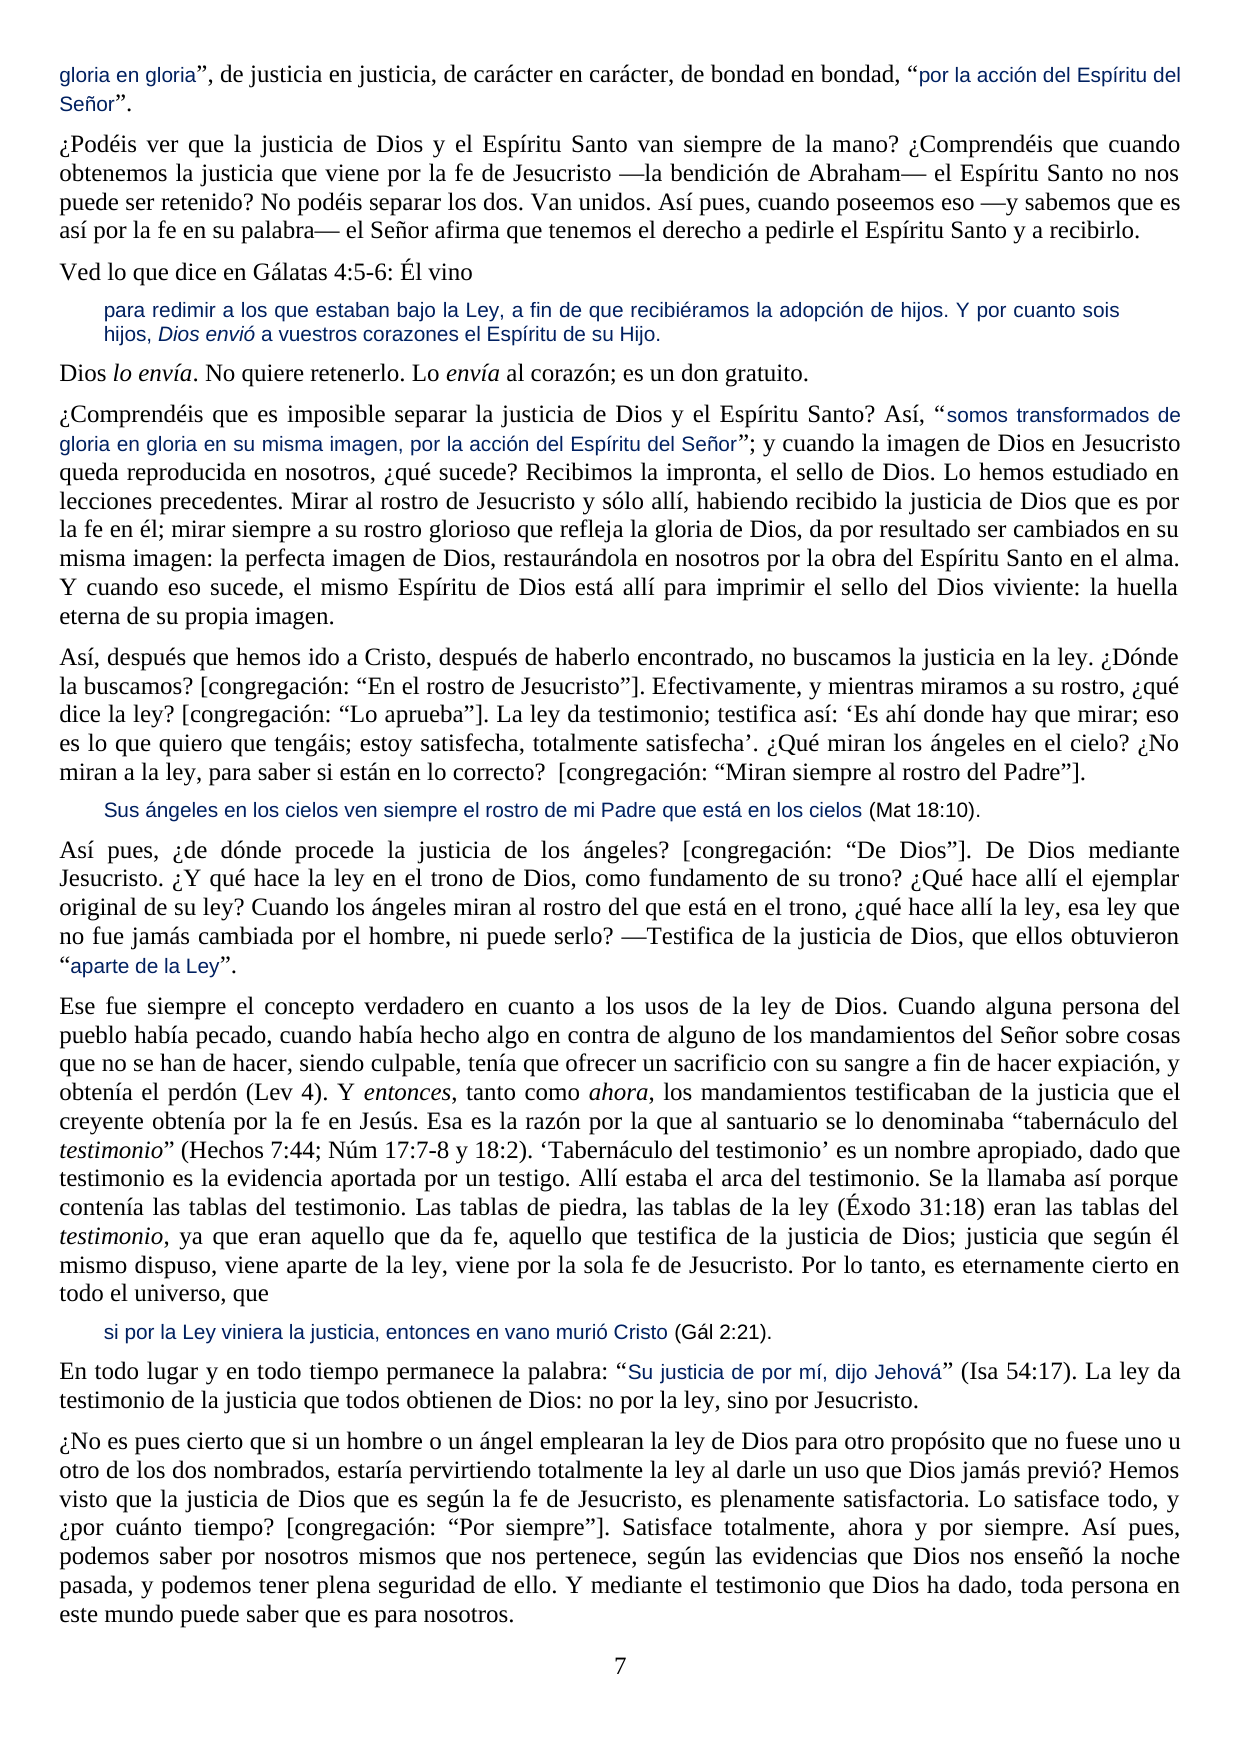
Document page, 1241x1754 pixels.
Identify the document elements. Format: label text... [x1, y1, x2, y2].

text Ved lo que dice en Gálatas 4:5-6: Él vino [59, 257, 1181, 285]
text ¿Comprendéis que es imposible separar la justicia de Dios y el Espíritu Santo? Así, “somos transformados de gloria en gloria en su misma imagen, por la acción del Espíritu del Señor”; y cuando la imagen de Dios en Jesucristo queda reproducida en nosotros, ¿qué sucede? Recibimos la impronta, el sello de Dios. Lo hemos estudiado en lecciones precedentes. Mirar al rostro de Jesucristo y sólo allí, habiendo recibido la justicia de Dios que es por la fe en él; mirar siempre a su rostro glorioso que refleja la gloria de Dios, da por resultado ser cambiados en su misma imagen: la perfecta imagen de Dios, restaurándola en nosotros por la obra del Espíritu Santo en el alma. Y cuando eso sucede, el mismo Espíritu de Dios está allí para imprimir el sello del Dios viviente: la huella eterna de su propia imagen. [59, 399, 1181, 629]
text ¿Podéis ver que la justicia de Dios y el Espíritu Santo van siempre de la mano? ¿Comprendéis que cuando obtenemos la justicia que viene por la fe de Jesucristo —la bendición de Abraham— el Espíritu Santo no nos puede ser retenido? No podéis separar los dos. Van unidos. Así pues, cuando poseemos eso —y sabemos que es así por la fe en su palabra— el Señor afirma que tenemos el derecho a pedirle el Espíritu Santo y a recibirlo. [59, 129, 1181, 244]
text si por la Ley viniera la justicia, entonces en vano murió Cristo (Gál 2:21). [103, 1320, 1122, 1344]
text Ese fue siempre el concepto verdadero en cuanto a los usos de la ley de Dios. Cuando alguna persona del pueblo había pecado, cuando había hecho algo en contra de alguno de los mandamientos del Señor sobre cosas que no se han de hacer, siendo culpable, tenía que ofrecer un sacrificio con su sangre a fin de hacer expiación, y obtenía el perdón (Lev 4). Y entonces, tanto como ahora, los mandamientos testificaban de la justicia que el creyente obtenía por la fe en Jesús. Esa es la razón por la que al santuario se lo denominaba “tabernáculo del testimonio” (Hechos 7:44; Núm 17:7-8 y 18:2). ‘Tabernáculo del testimonio’ es un nombre apropiado, dado que testimonio es la evidencia aportada por un testigo. Allí estaba el arca del testimonio. Se la llamaba así porque contenía las tablas del testimonio. Las tablas de piedra, las tablas de la ley (Éxodo 31:18) eran las tablas del testimonio, ya que eran aquello que da fe, aquello que testifica de la justicia de Dios; justicia que según él mismo dispuso, viene aparte de la ley, viene por la sola fe de Jesucristo. Por lo tanto, es eternamente cierto en todo el universo, que [59, 991, 1181, 1307]
text Así, después que hemos ido a Cristo, después de haberlo encontrado, no buscamos la justicia en la ley. ¿Dónde la buscamos? [congregación: “En el rostro de Jesucristo”]. Efectivamente, y mientras miramos a su rostro, ¿qué dice la ley? [congregación: “Lo aprueba”]. La ley da testimonio; testifica así: ‘Es ahí donde hay que mirar; eso es lo que quiero que tengáis; estoy satisfecha, totalmente satisfecha’. ¿Qué miran los ángeles en el cielo? ¿No miran a la ley, para saber si están en lo correcto? [congregación: “Miran siempre al rostro del Padre”]. [59, 642, 1181, 786]
text ¿No es pues cierto que si un hombre o un ángel emplearan la ley de Dios para otro propósito que no fuese uno u otro de los dos nombrados, estaría pervirtiendo totalmente la ley al darle un uso que Dios jamás previó? Hemos visto que la justicia de Dios que es según la fe de Jesucristo, es plenamente satisfactoria. Lo satisface todo, y ¿por cuánto tiempo? [congregación: “Por siempre”]. Satisface totalmente, ahora y por siempre. Así pues, podemos saber por nosotros mismos que nos pertenece, según las evidencias que Dios nos enseñó la noche pasada, y podemos tener plena seguridad de ello. Y mediante el testimonio que Dios ha dado, toda persona en este mundo puede saber que es para nosotros. [59, 1426, 1181, 1627]
text Sus ángeles en los cielos ven siempre el rostro de mi Padre que está en los cielos (Mat 18:10). [103, 798, 1122, 822]
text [59, 59, 1181, 117]
text Dios lo envía. No quiere retenerlo. Lo envía al corazón; es un don gratuito. [59, 358, 1181, 387]
text para redimir a los que estaban bajo la Ley, a fin de que recibiéramos la adopción de hijos. Y por cuanto sois hijos, Dios envió a vuestros corazones el Espíritu de su Hijo. [103, 298, 1122, 346]
text En todo lugar y en todo tiempo permanece la palabra: “Su justicia de por mí, dijo Jehová” (Isa 54:17). La ley da testimonio de la justicia que todos obtienen de Dios: no por la ley, sino por Jesucristo. [59, 1356, 1181, 1414]
text Así pues, ¿de dónde procede la justicia de los ángeles? [congregación: “De Dios”]. De Dios mediante Jesucristo. ¿Y qué hace la ley en el trono de Dios, como fundamento de su trono? ¿Qué hace allí el ejemplar original de su ley? Cuando los ángeles miran al rostro del que está en el trono, ¿qué hace allí la ley, esa ley que no fue jamás cambiada por el hombre, ni puede serlo? —Testifica de la justicia de Dios, que ellos obtuvieron “aparte de la Ley”. [59, 835, 1181, 978]
